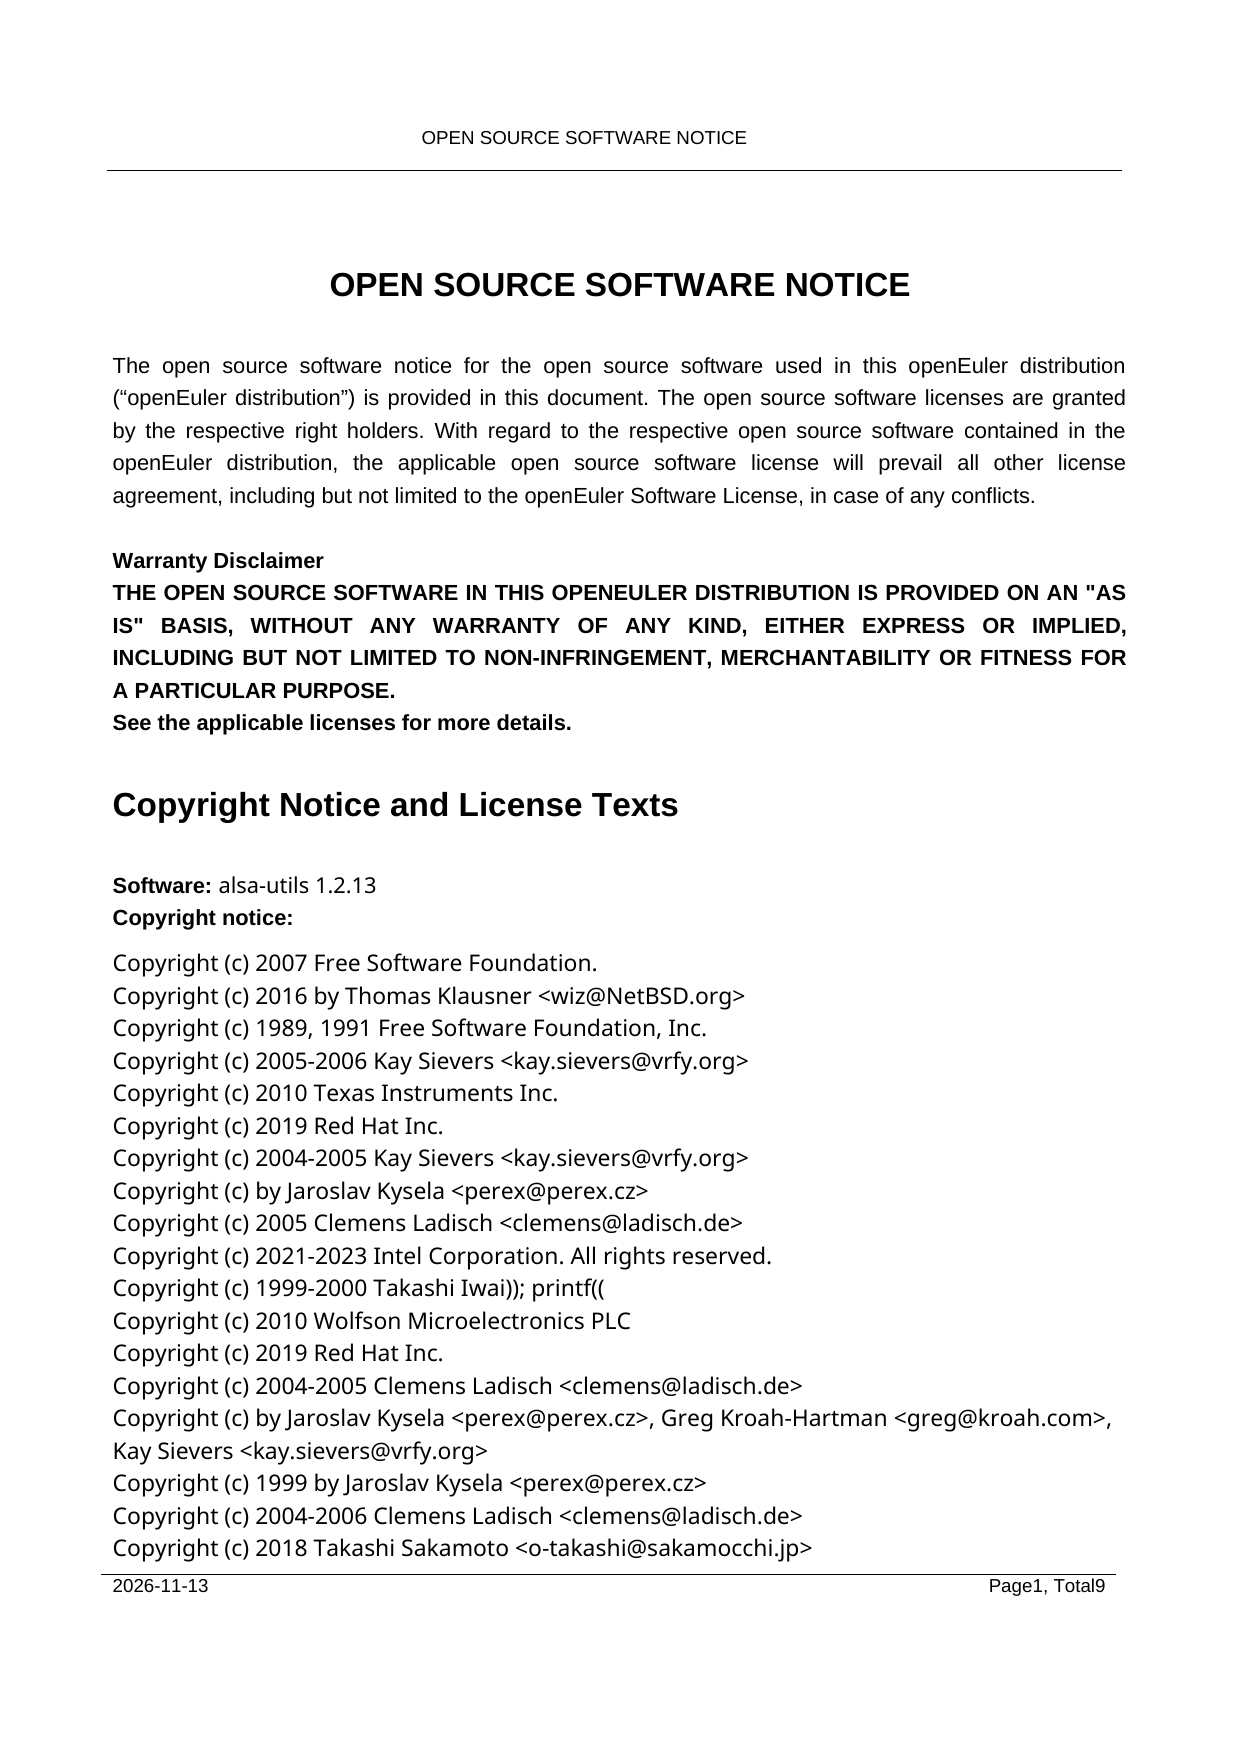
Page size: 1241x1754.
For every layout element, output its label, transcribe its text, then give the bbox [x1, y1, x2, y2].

title Software: alsa-utils 1.2.13 [112, 869, 1128, 901]
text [112, 947, 1128, 1564]
text Copyright notice: [112, 901, 1128, 934]
text Copyright Notice and License Texts [112, 771, 1128, 836]
text THE OPEN SOURCE SOFTWARE IN THIS OPENEULER DISTRIBUTION IS PROVIDED ON AN "AS IS" BASIS, WITHOUT ANY WARRANTY OF ANY KIND, EITHER EXPRESS OR IMPLIED, INCLUDING BUT NOT LIMITED TO NON-INFRINGEMENT, MERCHANTABILITY OR FITNESS FOR A PARTICULAR PURPOSE. See the applicable licenses for more details. [112, 576, 1128, 739]
text OPEN SOURCE SOFTWARE NOTICE [112, 251, 1128, 316]
text Warranty Disclaimer [112, 544, 1128, 576]
text The open source software notice for the open source software used in this openEuler distribution (“openEuler distribution”) is provided in this document. The open source software licenses are granted by the respective right holders. With regard to the respective open source software contained in the openEuler distribution, the applicable open source software license will prevail all other license agreement, including but not limited to the openEuler Software License, in case of any conflicts. [112, 349, 1128, 511]
